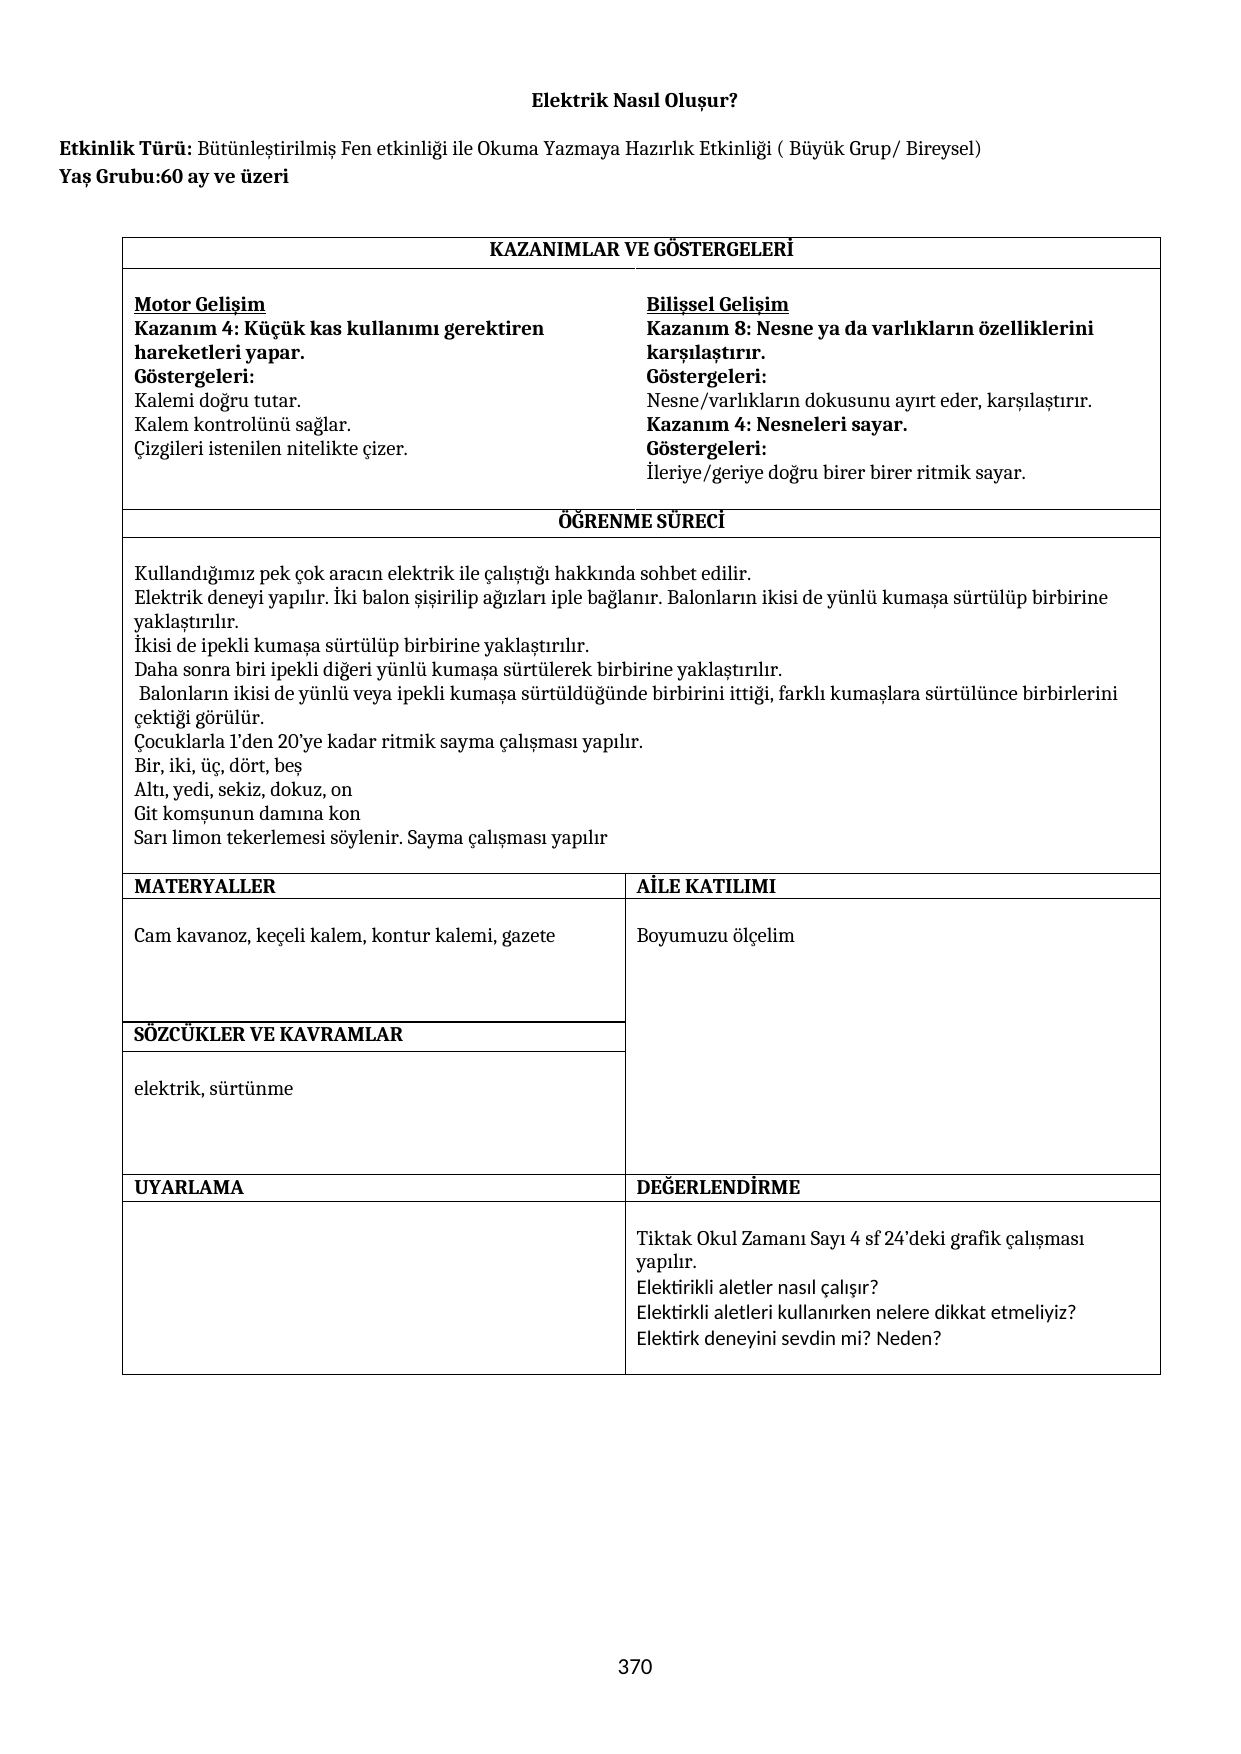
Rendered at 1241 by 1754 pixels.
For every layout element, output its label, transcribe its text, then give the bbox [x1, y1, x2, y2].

table_cell Motor Gelişim Kazanım 4: Küçük kas kullanımı gerektiren hareketleri yapar. Göstergeleri: Kalemi doğru tutar. Kalem kontrolünü sağlar. Çizgileri istenilen nitelikte çizer. [123, 269, 635, 508]
table_cell Boyumuzu ölçelim [626, 899, 1160, 1174]
table_cell ÖĞRENME SÜRECİ [123, 510, 1160, 537]
text Etkinlik Türü: Bütünleştirilmiş Fen etkinliği ile Okuma Yazmaya Hazırlık Etkinliği ( Büyük Grup/ Bireysel) [59, 137, 1211, 161]
table_cell [123, 1202, 625, 1374]
table_cell Cam kavanoz, keçeli kalem, kontur kalemi, gazete [123, 899, 625, 1021]
table_cell AİLE KATILIMI [626, 874, 1160, 898]
text Yaş Grubu:60 ay ve üzeri [59, 164, 1211, 188]
table_cell elektrik, sürtünme [123, 1052, 625, 1174]
text Elektrik Nasıl Oluşur? [59, 89, 1211, 113]
table_cell MATERYALLER [123, 874, 625, 898]
table_cell Bilişsel Gelişim Kazanım 8: Nesne ya da varlıkların özelliklerini karşılaştırır. Göstergeleri: Nesne/varlıkların dokusunu ayırt eder, karşılaştırır. Kazanım 4: Nesneleri sayar. Göstergeleri: İleriye/geriye doğru birer birer ritmik sayar. [636, 269, 1160, 508]
table_cell Kullandığımız pek çok aracın elektrik ile çalıştığı hakkında sohbet edilir. Elektrik deneyi yapılır. İki balon şişirilip ağızları iple bağlanır. Balonların ikisi de yünlü kumaşa sürtülüp birbirine yaklaştırılır. İkisi de ipekli kumaşa sürtülüp birbirine yaklaştırılır. Daha sonra biri ipekli diğeri yünlü kumaşa sürtülerek birbirine yaklaştırılır. Balonların ikisi de yünlü veya ipekli kumaşa sürtüldüğünde birbirini ittiği, farklı kumaşlara sürtülünce birbirlerini çektiği görülür. Çocuklarla 1’den 20’ye kadar ritmik sayma çalışması yapılır. Bir, iki, üç, dört, beş Altı, yedi, sekiz, dokuz, on Git komşunun damına kon Sarı limon tekerlemesi söylenir. Sayma çalışması yapılır [123, 538, 1160, 873]
table_cell SÖZCÜKLER VE KAVRAMLAR [123, 1023, 625, 1051]
table_cell Tiktak Okul Zamanı Sayı 4 sf 24’deki grafik çalışması yapılır. Elektirikli aletler nasıl çalışır? Elektirkli aletleri kullanırken nelere dikkat etmeliyiz? Elektirk deneyini sevdin mi? Neden? [626, 1202, 1160, 1374]
table_cell UYARLAMA [123, 1175, 625, 1201]
table_header KAZANIMLAR VE GÖSTERGELERİ [123, 238, 1160, 268]
table_cell DEĞERLENDİRME [626, 1175, 1160, 1201]
